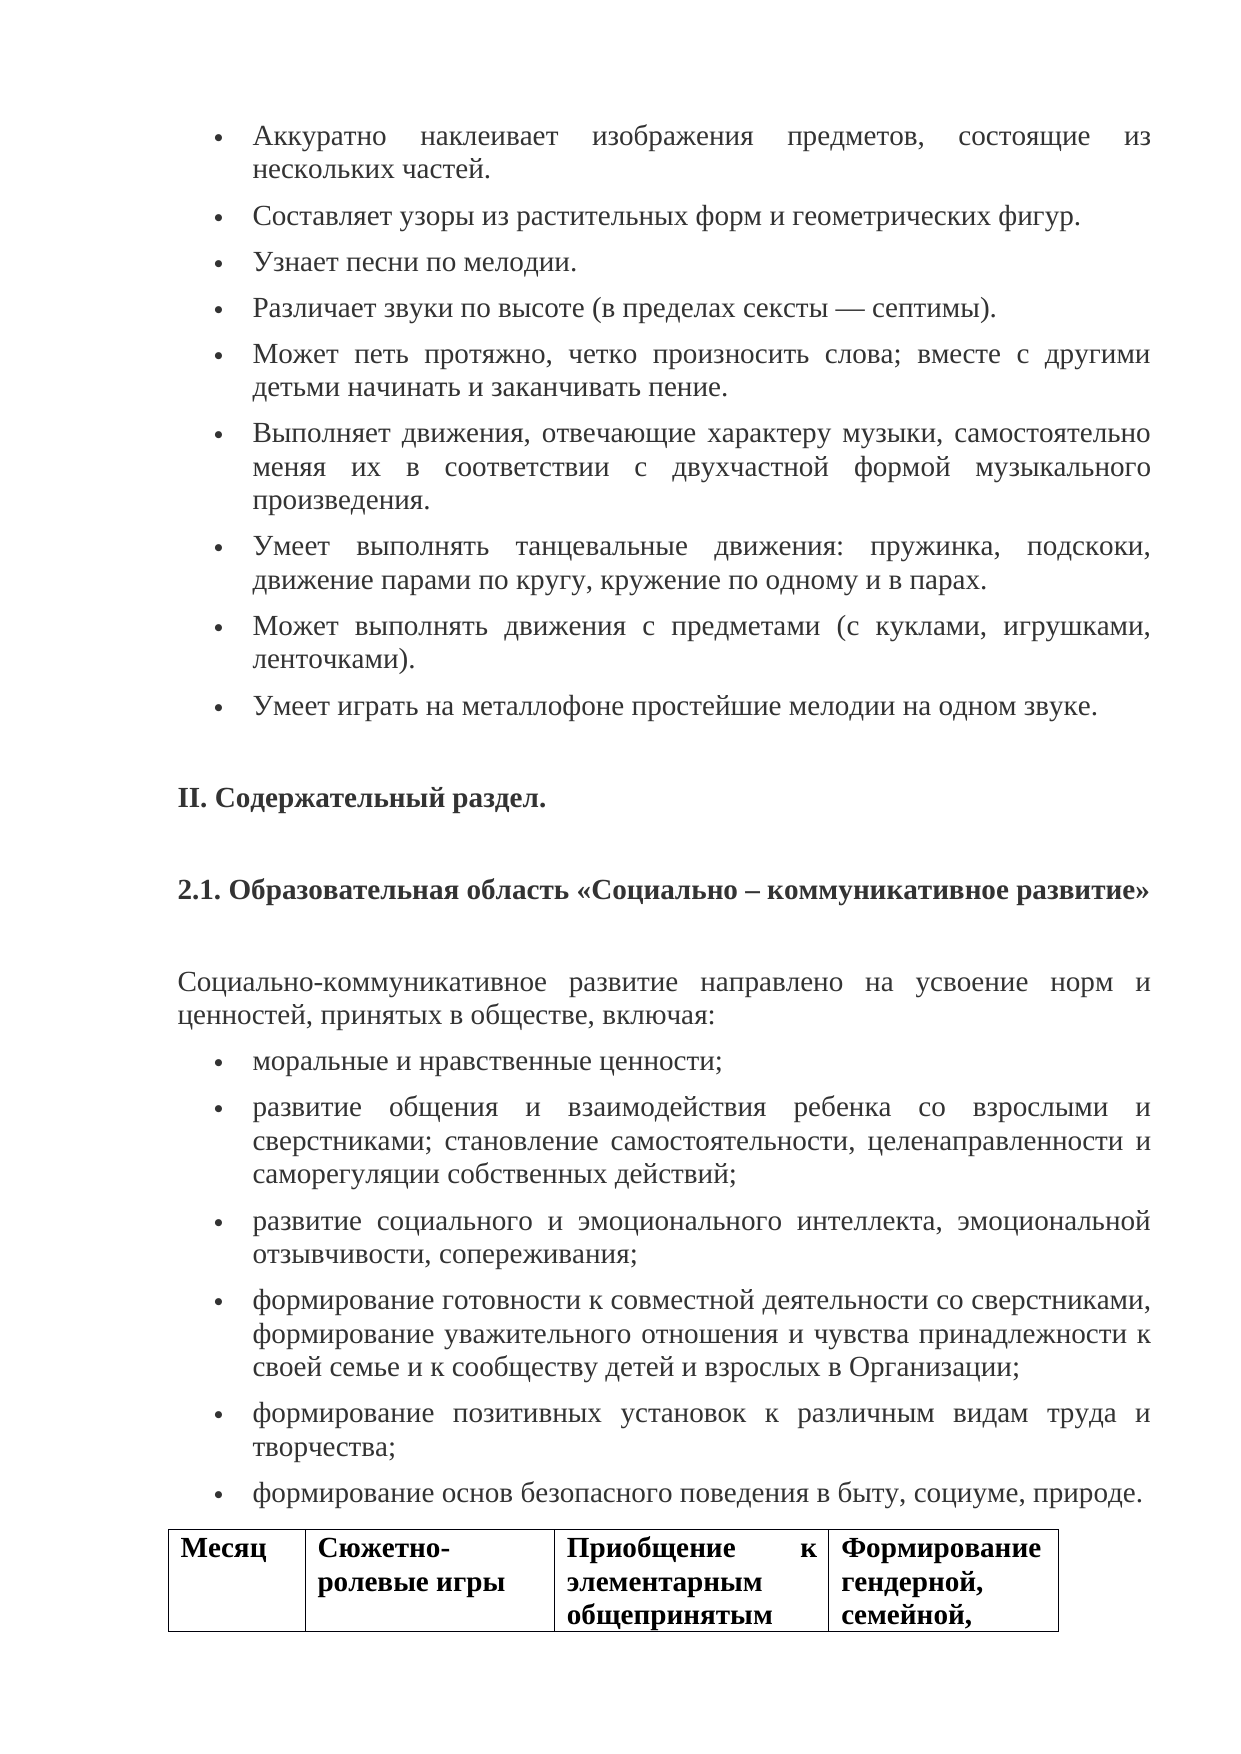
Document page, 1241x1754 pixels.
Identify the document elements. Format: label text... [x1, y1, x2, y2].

list Выполняет движения, отвечающие характеру музыки, самостоятельно меняя их в соответствии с двухчастной формой музыкального произведения. [215, 415, 1152, 516]
list Может петь протяжно, четко произносить слова; вместе с другими детьми начинать и заканчивать пение. [215, 336, 1152, 403]
text II. Содержательный раздел. [177, 780, 1152, 813]
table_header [829, 1530, 1058, 1631]
list Узнает песни по мелодии. [215, 244, 1152, 277]
list формирование позитивных установок к различным видам труда и творчества; [215, 1395, 1152, 1462]
list развитие социального и эмоционального интеллекта, эмоциональной отзывчивости, сопереживания; [215, 1203, 1152, 1270]
list Может выполнять движения с предметами (с куклами, игрушками, ленточками). [215, 608, 1152, 675]
list Аккуратно наклеивает изображения предметов, состоящие из нескольких частей. [215, 118, 1152, 185]
table_header Месяц [169, 1530, 305, 1631]
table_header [306, 1530, 554, 1631]
list Различает звуки по высоте (в пределах сексты — септимы). [215, 290, 1152, 323]
list Умеет выполнять танцевальные движения: пружинка, подскоки, движение парами по кругу, кружение по одному и в парах. [215, 528, 1152, 596]
list Составляет узоры из растительных форм и геометрических фигур. [215, 198, 1152, 231]
list Умеет играть на металлофоне простейшие мелодии на одном звуке. [215, 688, 1152, 721]
list формирование основ безопасного поведения в быту, социуме, природе. [215, 1475, 1152, 1508]
list развитие общения и взаимодействия ребенка со взрослыми и сверстниками; становление самостоятельности, целенаправленности и саморегуляции собственных действий; [215, 1089, 1152, 1190]
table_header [555, 1530, 828, 1631]
list формирование готовности к совместной деятельности со сверстниками, формирование уважительного отношения и чувства принадлежности к своей семье и к сообществу детей и взрослых в Организации; [215, 1282, 1152, 1383]
text 2.1. Образовательная область «Социально – коммуникативное развитие» [177, 872, 1152, 905]
text Социально-коммуникативное развитие направлено на усвоение норм и ценностей, принятых в обществе, включая: [177, 964, 1152, 1031]
list моральные и нравственные ценности; [215, 1043, 1152, 1077]
